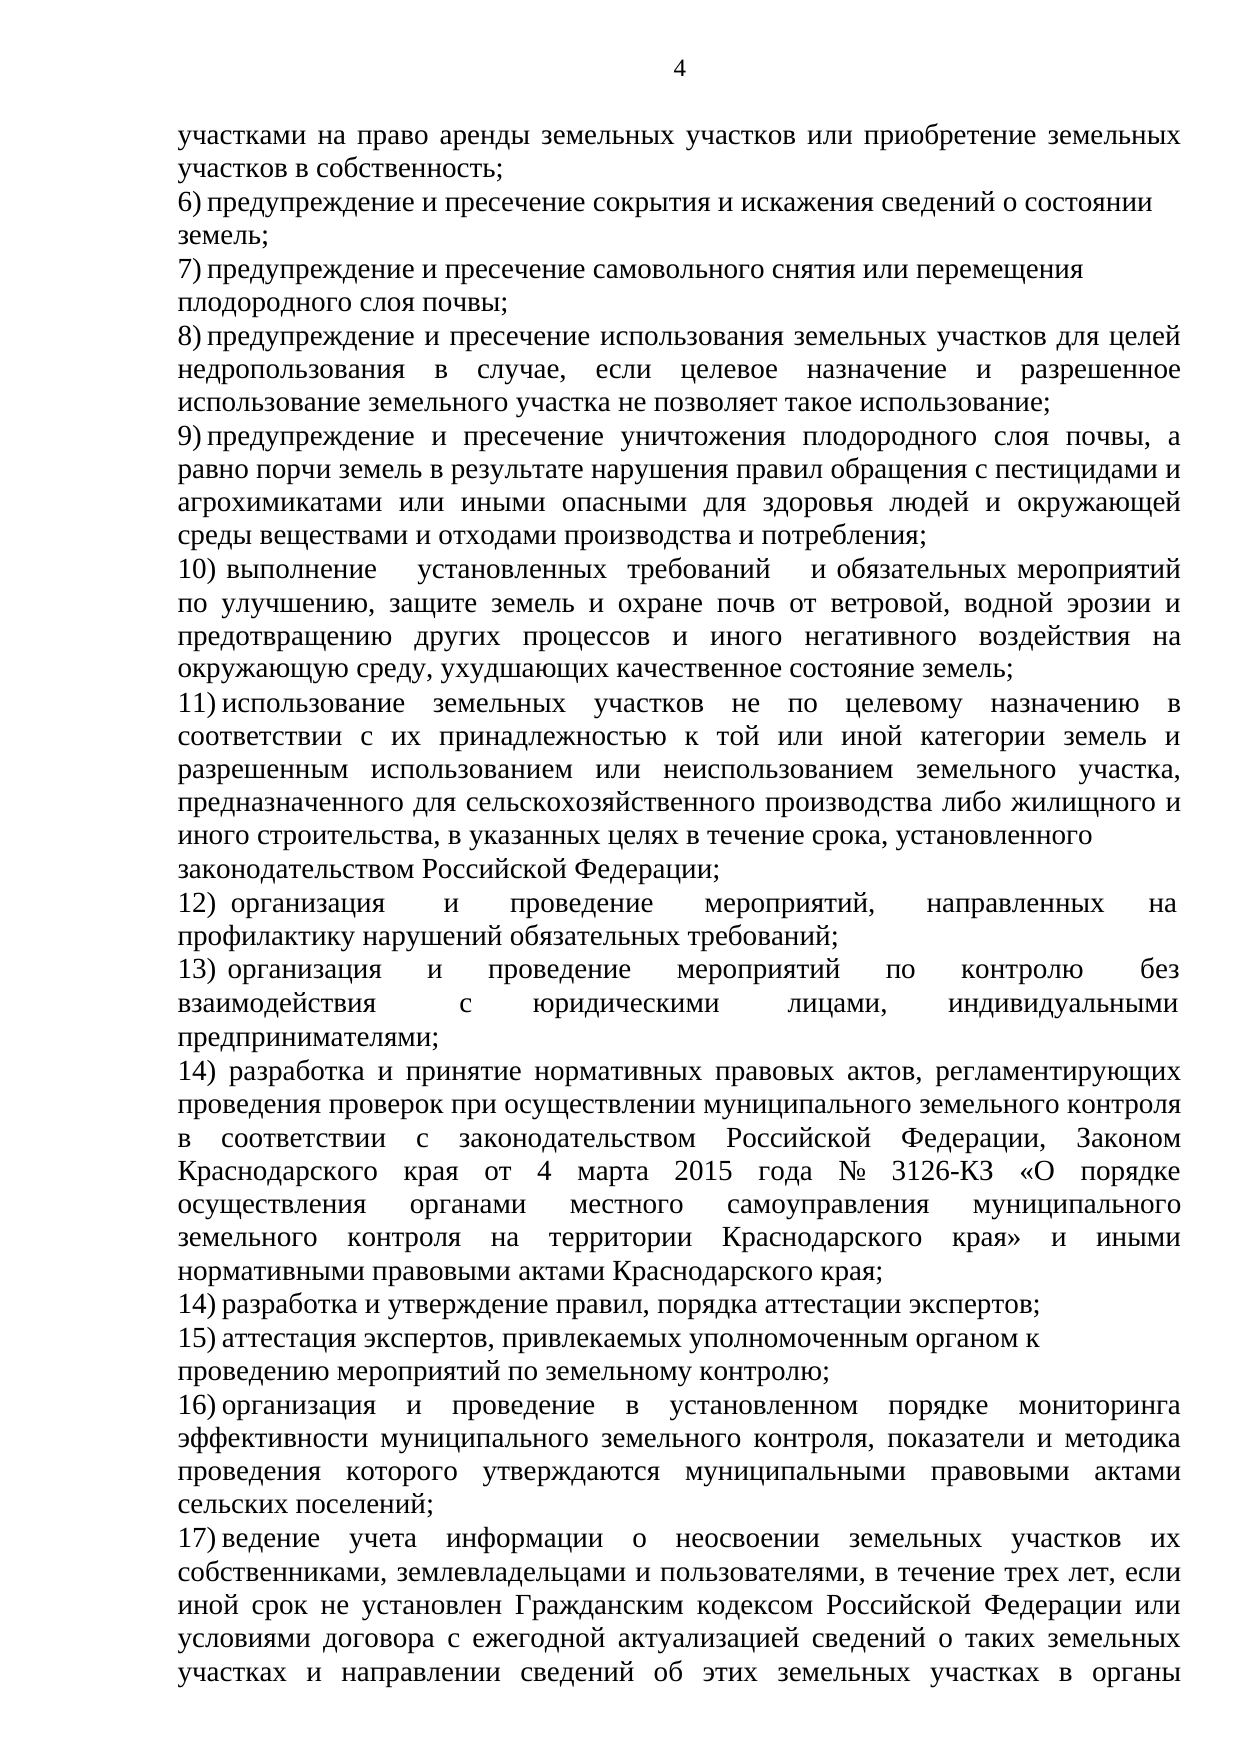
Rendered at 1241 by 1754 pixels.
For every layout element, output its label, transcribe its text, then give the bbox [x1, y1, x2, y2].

list предупреждение и пресечение самовольного снятия или перемещения плодородного слоя почвы; [177, 252, 1182, 317]
list предупреждение и пресечение использования земельных участков для целей недропользования в случае, если целевое назначение и разрешенное использование земельного участка не позволяет такое использование; [177, 319, 1182, 418]
text 12) организация и проведение мероприятий, направленных на профилактику нарушений обязательных требований; [177, 886, 1182, 951]
text законодательством Российской Федерации; [177, 851, 1182, 884]
list аттестация экспертов, привлекаемых уполномоченным органом к проведению мероприятий по земельному контролю; [177, 1321, 1182, 1386]
list 14) разработка и принятие нормативных правовых актов, регламентирующих проведения проверок при осуществлении муниципального земельного контроля в соответствии с законодательством Российской Федерации, Законом Краснодарского края от 4 марта 2015 года № 3126-КЗ «О порядке осуществления органами местного самоуправления муниципального земельного контроля на территории Краснодарского края» и иными нормативными правовыми актами Краснодарского края; [177, 1054, 1182, 1286]
list использование земельных участков не по целевому назначению в соответствии с их принадлежностью к той или иной категории земель и разрешенным использованием или неиспользованием земельного участка, предназначенного для сельскохозяйственного производства либо жилищного и иного строительства, в указанных целях в течение срока, установленного [177, 686, 1182, 850]
list организация и проведение в установленном порядке мониторинга эффективности муниципального земельного контроля, показатели и методика проведения которого утверждаются муниципальными правовыми актами сельских поселений; [177, 1388, 1182, 1519]
text 13) организация и проведение мероприятий по контролю без взаимодействия с юридическими лицами, индивидуальными предпринимателями; [177, 952, 1182, 1052]
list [177, 1521, 1182, 1687]
list разработка и утверждение правил, порядка аттестации экспертов; [177, 1286, 1182, 1320]
list предупреждение и пресечение уничтожения плодородного слоя почвы, а равно порчи земель в результате нарушения правил обращения с пестицидами и агрохимикатами или иными опасными для здоровья людей и окружающей среды веществами и отходами производства и потребления; [177, 419, 1182, 551]
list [177, 118, 1182, 184]
list предупреждение и пресечение сокрытия и искажения сведений о состоянии земель; [177, 186, 1180, 251]
text 10) выполнение установленных требований и обязательных мероприятий по улучшению, защите земель и охране почв от ветровой, водной эрозии и предотвращению других процессов и иного негативного воздействия на окружающую среду, ухудшающих качественное состояние земель; [177, 552, 1182, 684]
